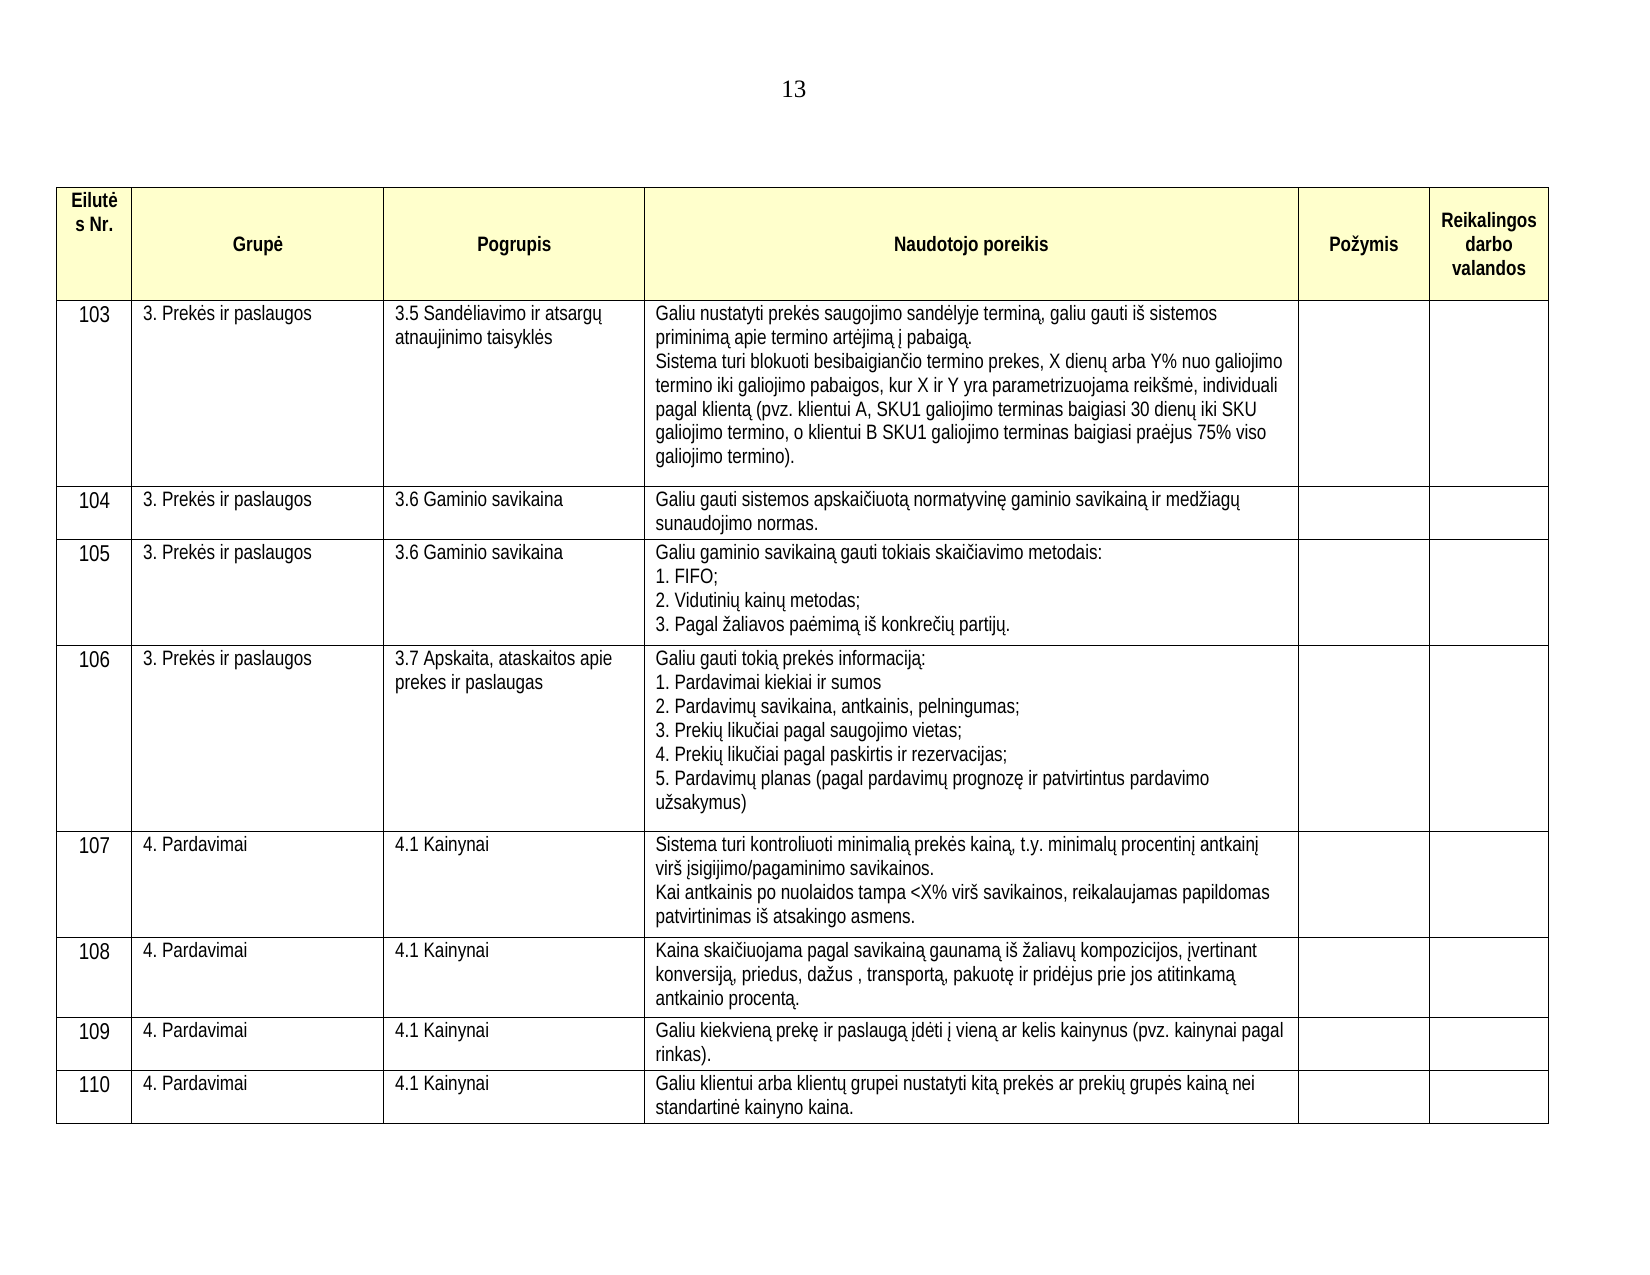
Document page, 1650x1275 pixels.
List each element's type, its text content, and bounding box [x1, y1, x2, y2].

table_cell 3.7 Apskaita, ataskaitos apie prekes ir paslaugas [384, 646, 644, 831]
table_cell 109 [57, 1018, 131, 1070]
table_header Grupė [132, 188, 383, 300]
table_header Naudotojo poreikis [645, 188, 1298, 300]
table_cell [1299, 1018, 1429, 1070]
table_cell 3.6 Gaminio savikaina [384, 540, 644, 645]
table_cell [384, 301, 644, 486]
table_cell Sistema turi kontroliuoti minimalią prekės kainą, t.y. minimalų procentinį antkainį virš įsigijimo/pagaminimo savikainos. Kai antkainis po nuolaidos tampa <X% virš savikainos, reikalaujamas papildomas patvirtinimas iš atsakingo asmens. [645, 832, 1298, 937]
table_cell [1430, 1018, 1548, 1070]
table_cell Galiu gauti tokią prekės informaciją: 1. Pardavimai kiekiai ir sumos 2. Pardavimų savikaina, antkainis, pelningumas; 3. Prekių likučiai pagal saugojimo vietas; 4. Prekių likučiai pagal paskirtis ir rezervacijas; 5. Pardavimų planas (pagal pardavimų prognozę ir patvirtintus pardavimo užsakymus) [645, 646, 1298, 831]
table_cell 104 [57, 487, 131, 539]
table_cell Kaina skaičiuojama pagal savikainą gaunamą iš žaliavų kompozicijos, įvertinant konversiją, priedus, dažus , transportą, pakuotę ir pridėjus prie jos atitinkamą antkainio procentą. [645, 938, 1298, 1017]
table_cell [1430, 301, 1548, 486]
table_cell Galiu gaminio savikainą gauti tokiais skaičiavimo metodais: 1. FIFO; 2. Vidutinių kainų metodas; 3. Pagal žaliavos paėmimą iš konkrečių partijų. [645, 540, 1298, 645]
table_cell 106 [57, 646, 131, 831]
table_cell 4.1 Kainynai [384, 938, 644, 1017]
table_cell [1299, 1071, 1429, 1123]
table_cell Galiu kiekvieną prekę ir paslaugą įdėti į vieną ar kelis kainynus (pvz. kainynai pagal rinkas). [645, 1018, 1298, 1070]
table_cell [1430, 540, 1548, 645]
table_cell 4.1 Kainynai [384, 832, 644, 937]
table_cell 4. Pardavimai [132, 938, 383, 1017]
table_cell 3. Prekės ir paslaugos [132, 487, 383, 539]
table_cell [1299, 938, 1429, 1017]
table_header Reikalingos darbo valandos [1430, 188, 1548, 300]
table_cell [1430, 938, 1548, 1017]
table_cell Galiu gauti sistemos apskaičiuotą normatyvinę gaminio savikainą ir medžiagų sunaudojimo normas. [645, 487, 1298, 539]
table_header Eilutės Nr. [57, 188, 131, 300]
table_cell [1430, 487, 1548, 539]
table_cell [1430, 1071, 1548, 1123]
table_cell [1299, 540, 1429, 645]
table_cell 3.6 Gaminio savikaina [384, 487, 644, 539]
table_header Požymis [1299, 188, 1429, 300]
table_cell 108 [57, 938, 131, 1017]
table_cell [1299, 832, 1429, 937]
table_cell [1299, 487, 1429, 539]
table_cell [1299, 646, 1429, 831]
table_cell 107 [57, 832, 131, 937]
table_cell 4. Pardavimai [132, 1018, 383, 1070]
table_cell 3. Prekės ir paslaugos [132, 540, 383, 645]
table_cell Galiu klientui arba klientų grupei nustatyti kitą prekės ar prekių grupės kainą nei standartinė kainyno kaina. [645, 1071, 1298, 1123]
table_cell [1430, 646, 1548, 831]
table_cell 3. Prekės ir paslaugos [132, 646, 383, 831]
table_cell [1299, 301, 1429, 486]
table_cell 110 [57, 1071, 131, 1123]
table_cell 4. Pardavimai [132, 1071, 383, 1123]
table_cell 105 [57, 540, 131, 645]
table_cell 4. Pardavimai [132, 832, 383, 937]
table_cell Galiu nustatyti prekės saugojimo sandėlyje terminą, galiu gauti iš sistemos priminimą apie termino artėjimą į pabaigą. Sistema turi blokuoti besibaigiančio termino prekes, X dienų arba Y% nuo galiojimo termino iki galiojimo pabaigos, kur X ir Y yra parametrizuojama reikšmė, individuali pagal klientą (pvz. klientui A, SKU1 galiojimo terminas baigiasi 30 dienų iki SKU galiojimo termino, o klientui B SKU1 galiojimo terminas baigiasi praėjus 75% viso galiojimo termino). [645, 301, 1298, 486]
table_cell 103 [57, 301, 131, 486]
table_cell [1430, 832, 1548, 937]
table_cell 4.1 Kainynai [384, 1071, 644, 1123]
table_cell 3. Prekės ir paslaugos [132, 301, 383, 486]
table_header Pogrupis [384, 188, 644, 300]
table_cell 4.1 Kainynai [384, 1018, 644, 1070]
